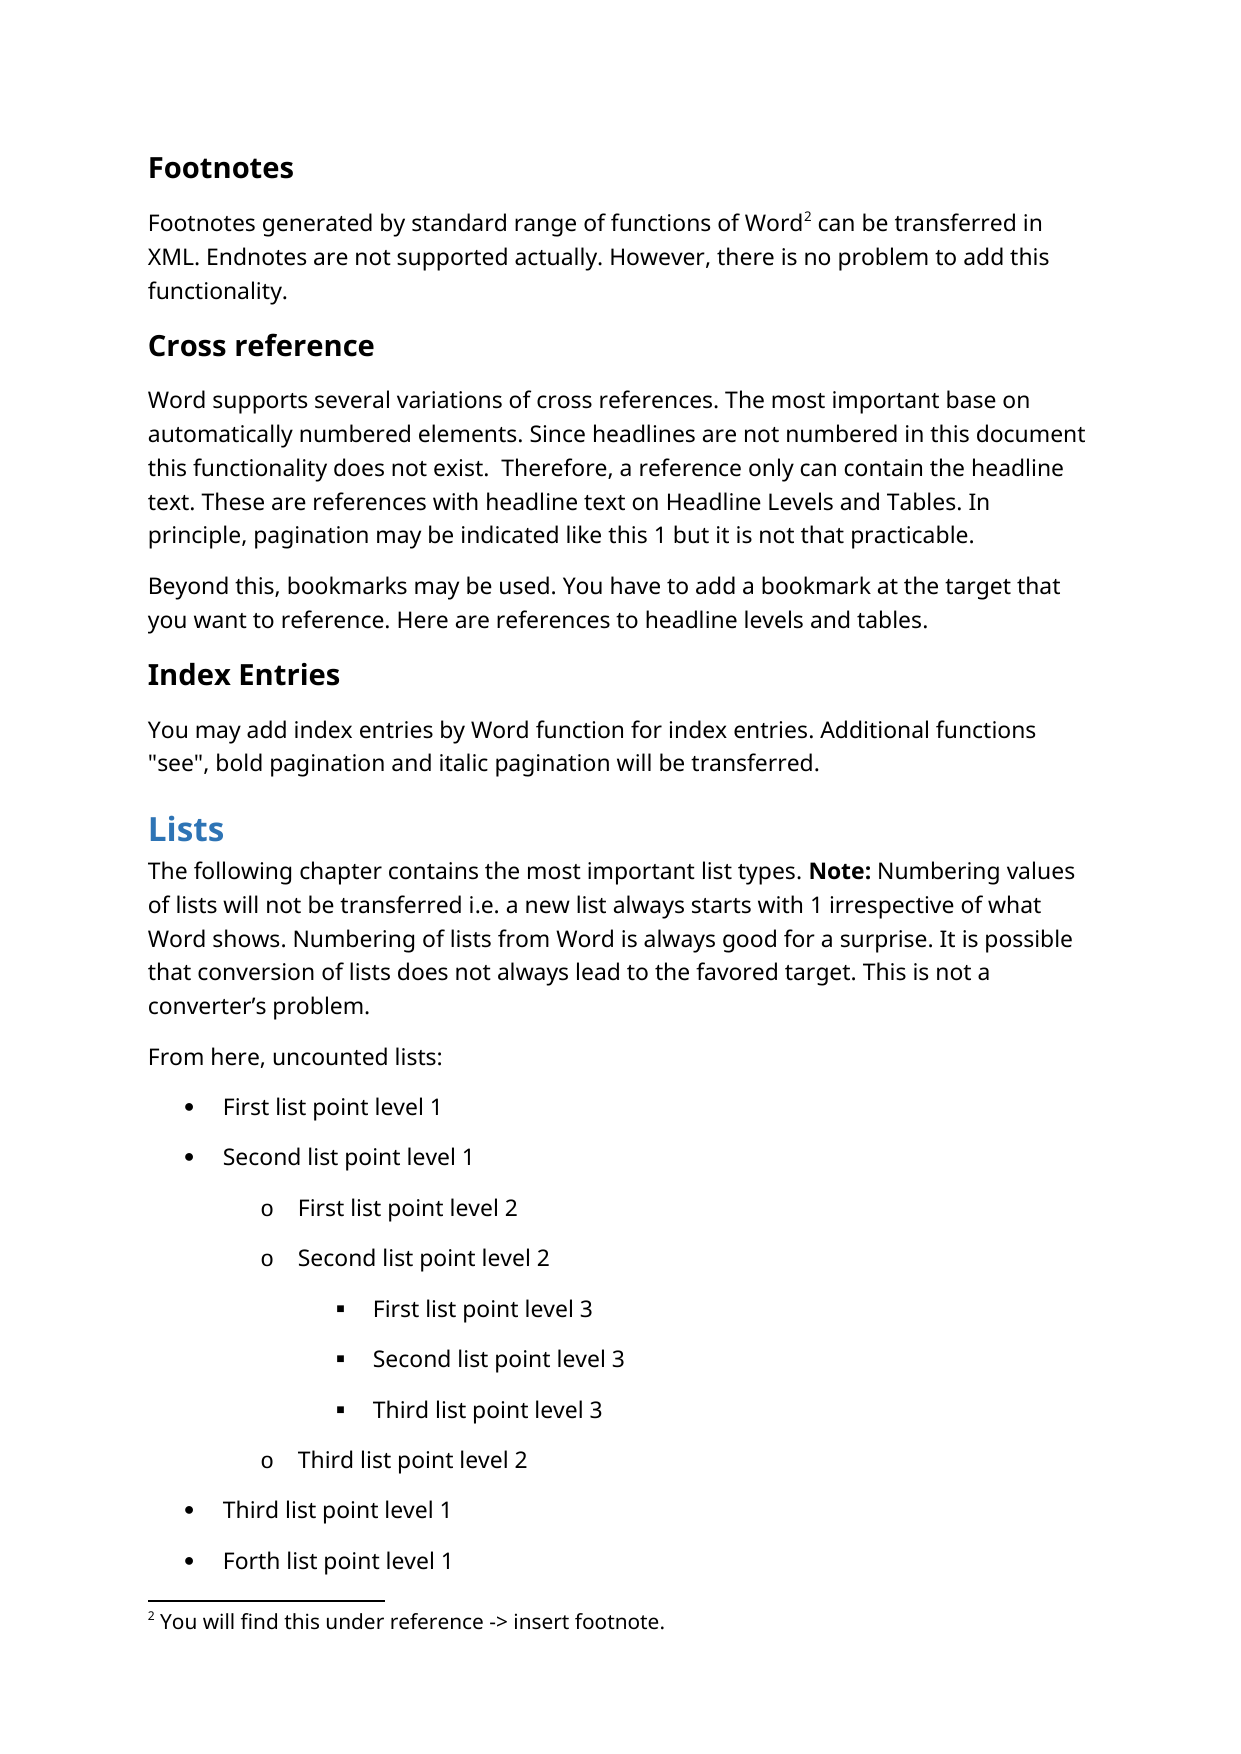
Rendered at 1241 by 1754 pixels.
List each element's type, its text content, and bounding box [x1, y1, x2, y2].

list First list point level 3 [335, 1293, 1093, 1324]
text The following chapter contains the most important list types. Note: Numbering values of lists will not be transferred i.e. a new list always starts with 1 irrespective of what Word shows. Numbering of lists from Word is always good for a surprise. It is possible that conversion of lists does not always lead to the favored target. This is not a converter’s problem. [148, 855, 1093, 1021]
list Second list point level 1 [185, 1141, 1093, 1172]
text From here, uncounted lists: [148, 1040, 1093, 1072]
text Footnotes generated by standard range of functions of Word can be transferred in XML. Endnotes are not supported actually. However, there is no problem to add this functionality. [148, 207, 1093, 306]
text You may add index entries by Word function for index entries. Additional functions "see", bold pagination and italic pagination will be transferred. [148, 713, 1093, 778]
subtitle Cross reference [148, 325, 1093, 365]
list Forth list point level 1 [185, 1545, 1093, 1576]
list Second list point level 2 [260, 1242, 1093, 1273]
subtitle Lists [148, 806, 1093, 851]
text Word supports several variations of cross references. The most important base on automatically numbered elements. Since headlines are not numbered in this document this functionality does not exist. Therefore, a reference only can contain the headline text. These are references with headline text on Headline Levels and Tables. In principle, pagination may be indicated like this 2 but it is not that practicable. [148, 384, 1093, 551]
list Second list point level 3 [335, 1343, 1093, 1374]
subtitle Index Entries [148, 654, 1093, 694]
list Third list point level 3 [335, 1393, 1093, 1425]
text Beyond this, bookmarks may be used. You have to add a bookmark at the target that you want to reference. Here are references to headline levels and tables. [148, 570, 1093, 635]
subtitle Footnotes [148, 148, 1093, 187]
list Third list point level 2 [260, 1444, 1093, 1475]
list First list point level 2 [260, 1192, 1093, 1223]
list First list point level 1 [185, 1091, 1093, 1122]
list Third list point level 1 [185, 1494, 1093, 1526]
